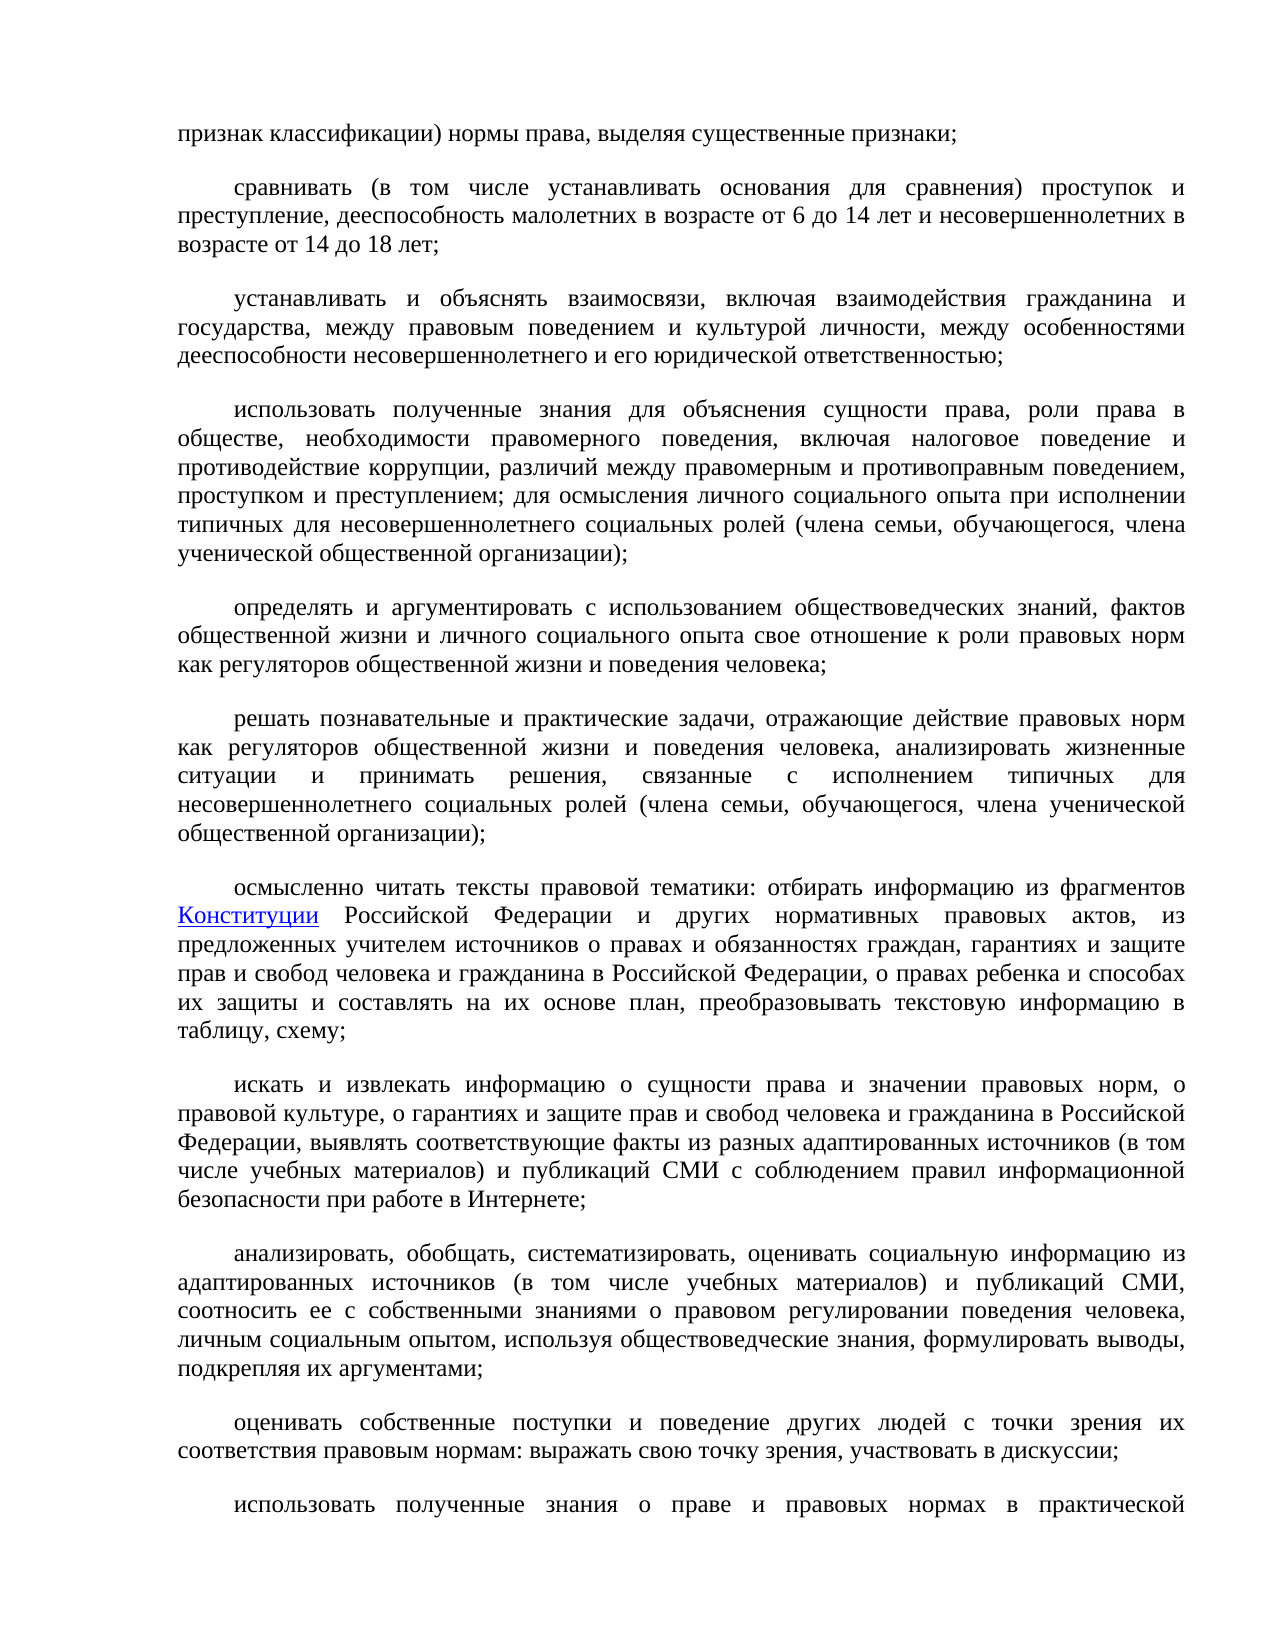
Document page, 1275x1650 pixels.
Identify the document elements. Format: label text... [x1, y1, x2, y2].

text искать и извлекать информацию о сущности права и значении правовых норм, о правовой культуре, о гарантиях и защите прав и свобод человека и гражданина в Российской Федерации, выявлять соответствующие факты из разных адаптированных источников (в том числе учебных материалов) и публикаций СМИ с соблюдением правил информационной безопасности при работе в Интернете; [177, 1069, 1186, 1213]
text оценивать собственные поступки и поведение других людей с точки зрения их соответствия правовым нормам: выражать свою точку зрения, участвовать в дискуссии; [177, 1407, 1186, 1464]
text осмысленно читать тексты правовой тематики: отбирать информацию из фрагментов Конституции Российской Федерации и других нормативных правовых актов, из предложенных учителем источников о правах и обязанностях граждан, гарантиях и защите прав и свобод человека и гражданина в Российской Федерации, о правах ребенка и способах их защиты и составлять на их основе план, преобразовывать текстовую информацию в таблицу, схему; [177, 872, 1186, 1044]
text решать познавательные и практические задачи, отражающие действие правовых норм как регуляторов общественной жизни и поведения человека, анализировать жизненные ситуации и принимать решения, связанные с исполнением типичных для несовершеннолетнего социальных ролей (члена семьи, обучающегося, члена ученической общественной организации); [177, 703, 1186, 847]
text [177, 1489, 1186, 1518]
text использовать полученные знания для объяснения сущности права, роли права в обществе, необходимости правомерного поведения, включая налоговое поведение и противодействие коррупции, различий между правомерным и противоправным поведением, проступком и преступлением; для осмысления личного социального опыта при исполнении типичных для несовершеннолетнего социальных ролей (члена семьи, обучающегося, члена ученической общественной организации); [177, 394, 1186, 567]
text устанавливать и объяснять взаимосвязи, включая взаимодействия гражданина и государства, между правовым поведением и культурой личности, между особенностями дееспособности несовершеннолетнего и его юридической ответственностью; [177, 283, 1186, 369]
text анализировать, обобщать, систематизировать, оценивать социальную информацию из адаптированных источников (в том числе учебных материалов) и публикаций СМИ, соотносить ее с собственными знаниями о правовом регулировании поведения человека, личным социальным опытом, используя обществоведческие знания, формулировать выводы, подкрепляя их аргументами; [177, 1238, 1186, 1382]
text сравнивать (в том числе устанавливать основания для сравнения) проступок и преступление, дееспособность малолетних в возрасте от 6 до 14 лет и несовершеннолетних в возрасте от 14 до 18 лет; [177, 172, 1186, 258]
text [177, 118, 1186, 147]
text определять и аргументировать с использованием обществоведческих знаний, фактов общественной жизни и личного социального опыта свое отношение к роли правовых норм как регуляторов общественной жизни и поведения человека; [177, 592, 1186, 678]
